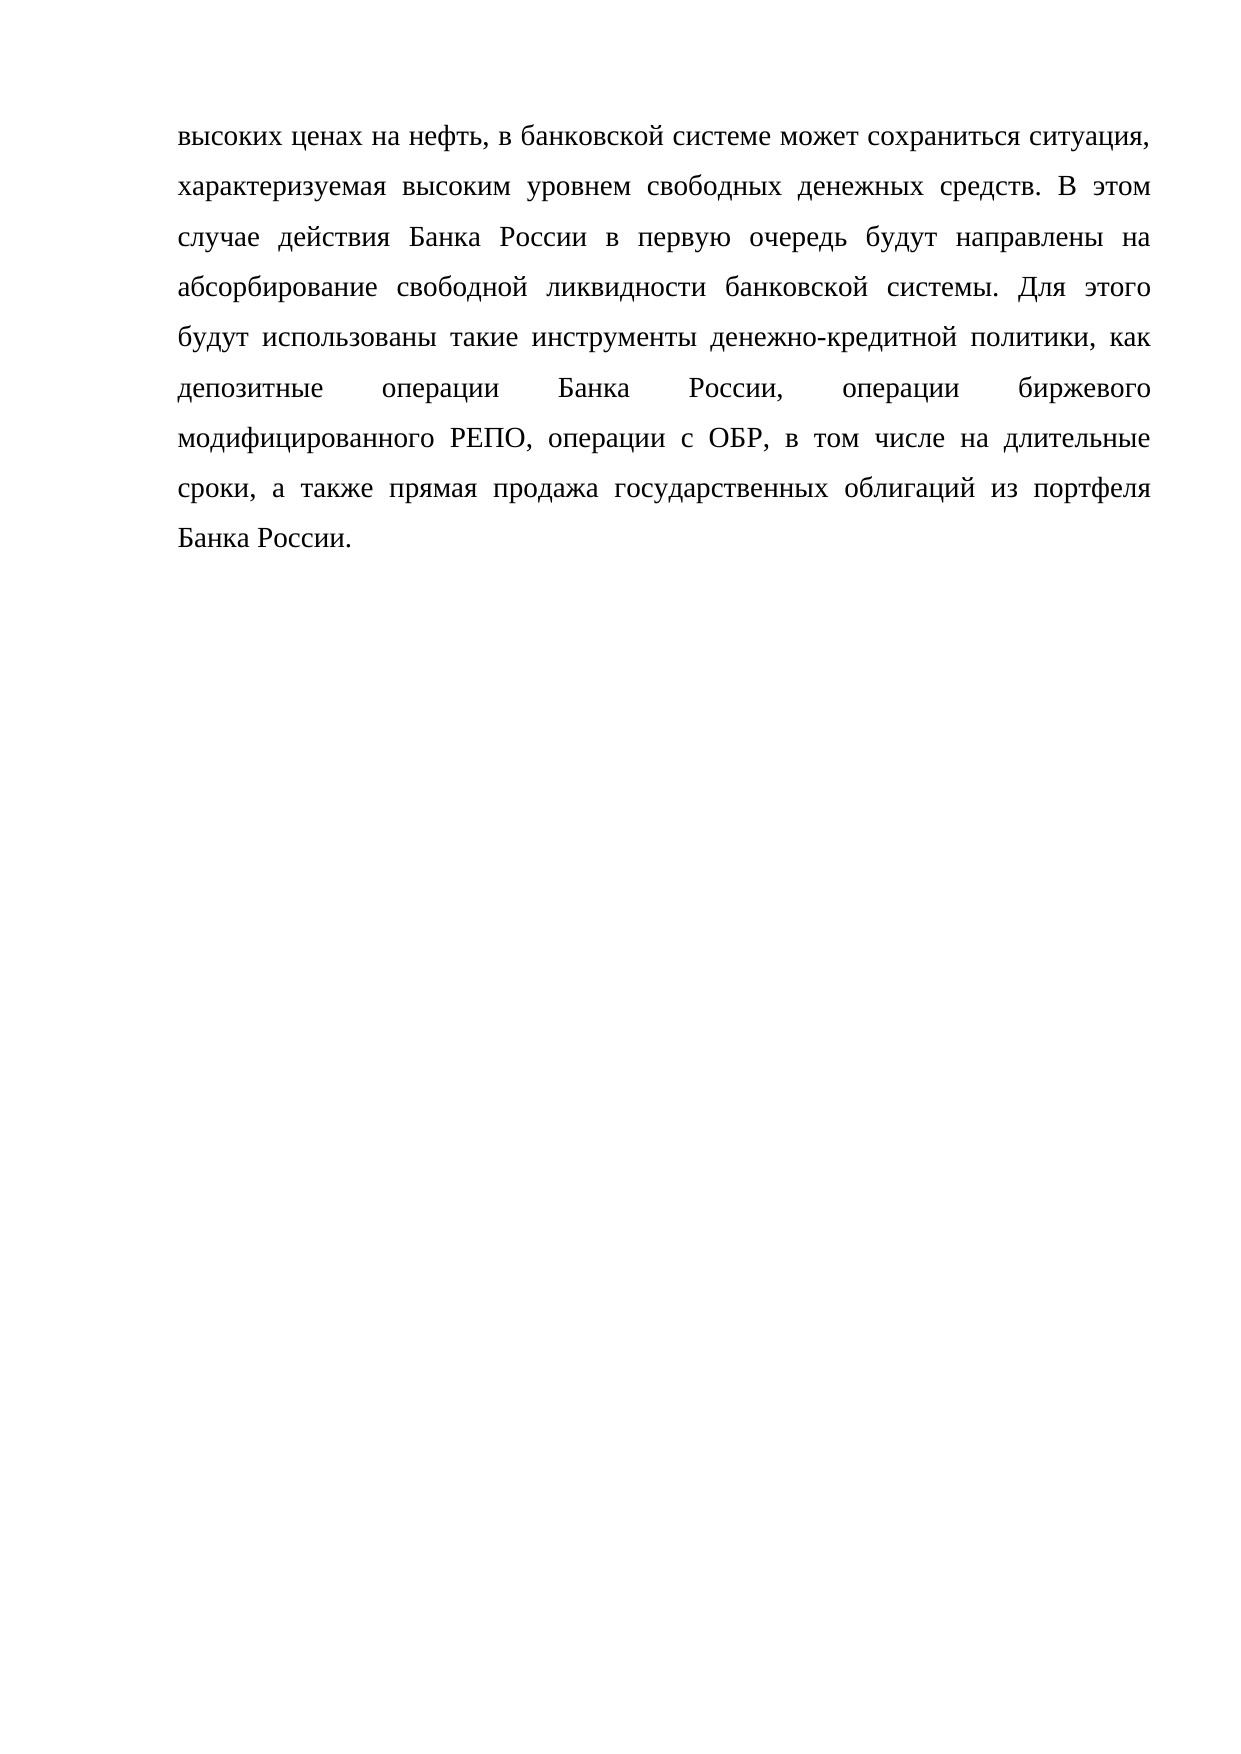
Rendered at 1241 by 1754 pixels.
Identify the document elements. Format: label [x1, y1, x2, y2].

text [177, 118, 1152, 554]
